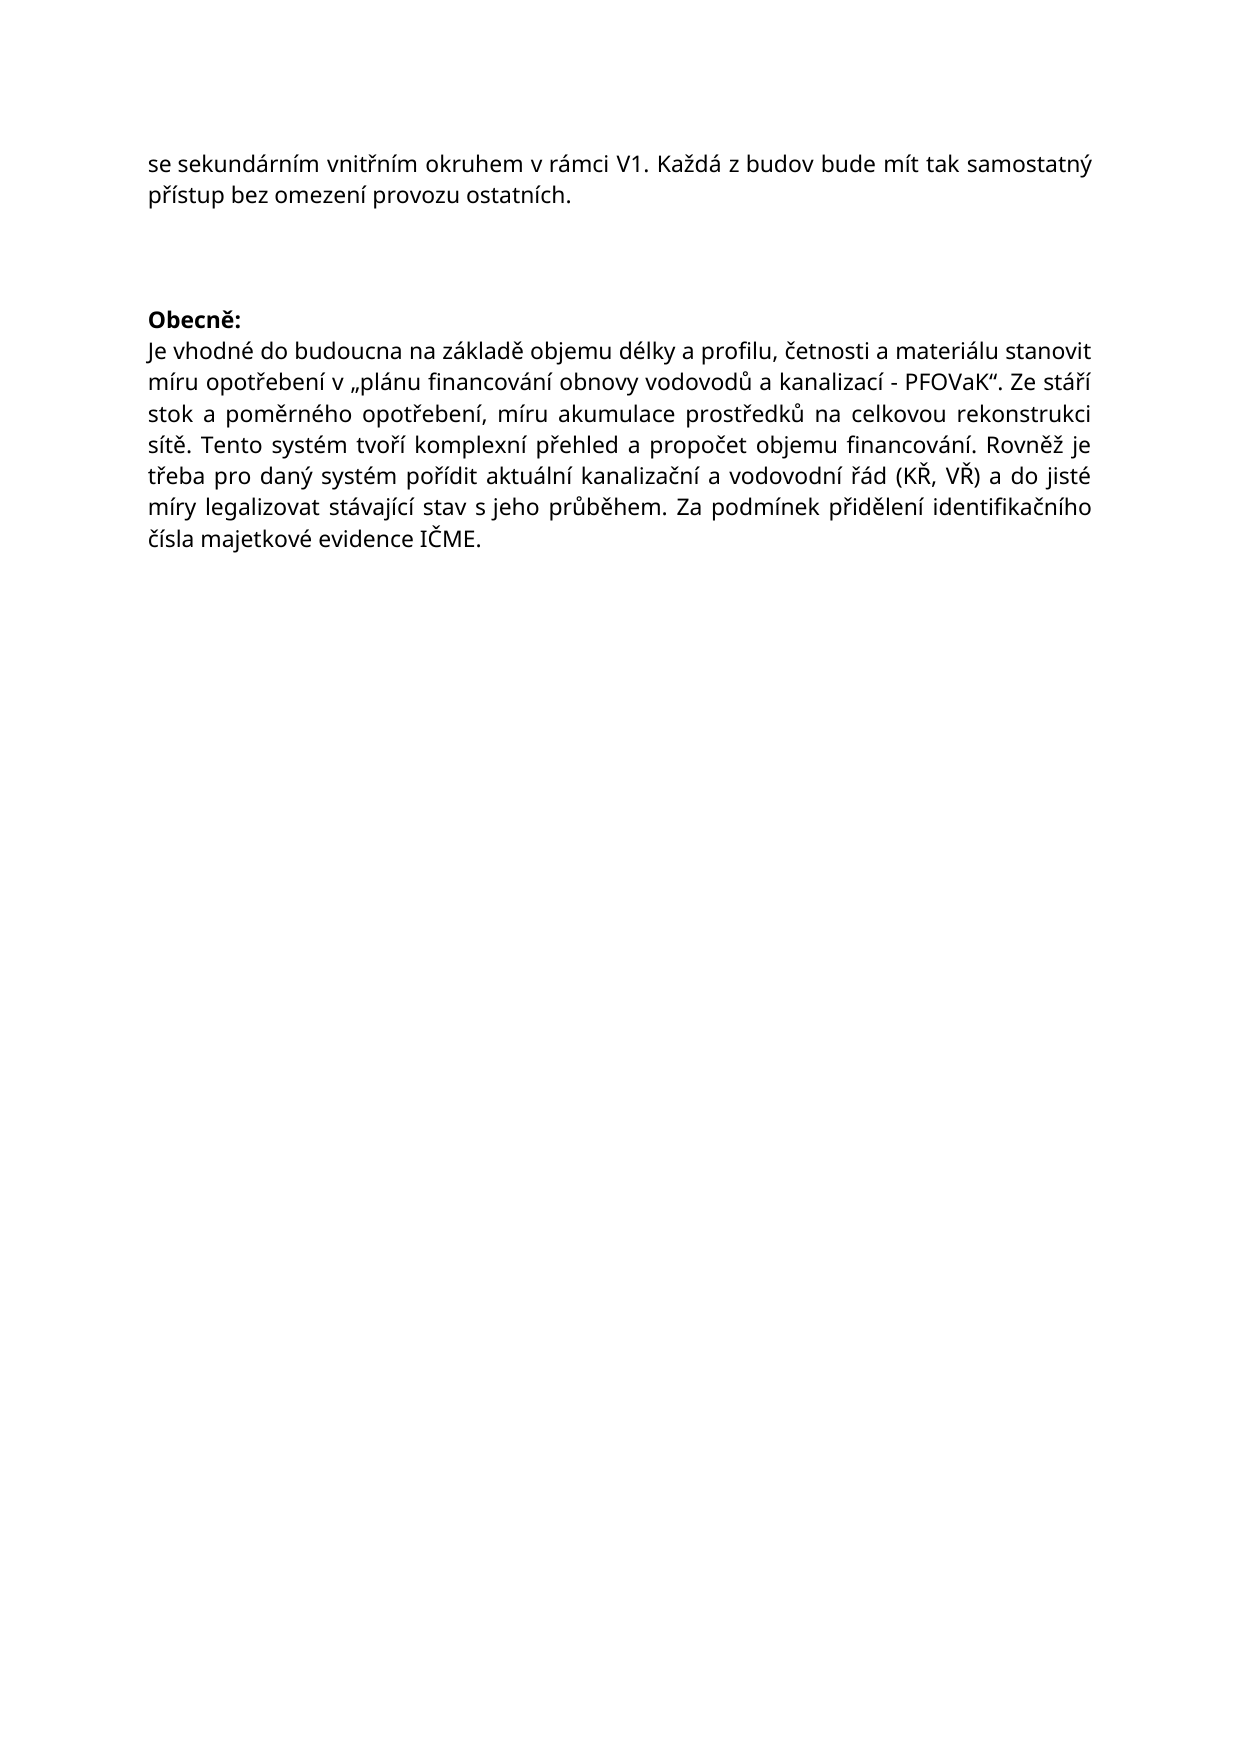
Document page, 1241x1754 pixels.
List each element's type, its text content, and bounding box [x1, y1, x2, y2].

text Obecně: [148, 304, 1093, 335]
text Je vhodné do budoucna na základě objemu délky a profilu, četnosti a materiálu stanovit míru opotřebení v „plánu financování obnovy vodovodů a kanalizací - PFOVaK“. Ze stáří stok a poměrného opotřebení, míru akumulace prostředků na celkovou rekonstrukci sítě. Tento systém tvoří komplexní přehled a propočet objemu financování. Rovněž je třeba pro daný systém pořídit aktuální kanalizační a vodovodní řád (KŘ, VŘ) a do jisté míry legalizovat stávající stav s jeho průběhem. Za podmínek přidělení identifikačního čísla majetkové evidence IČME. [148, 335, 1093, 554]
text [148, 148, 1093, 210]
